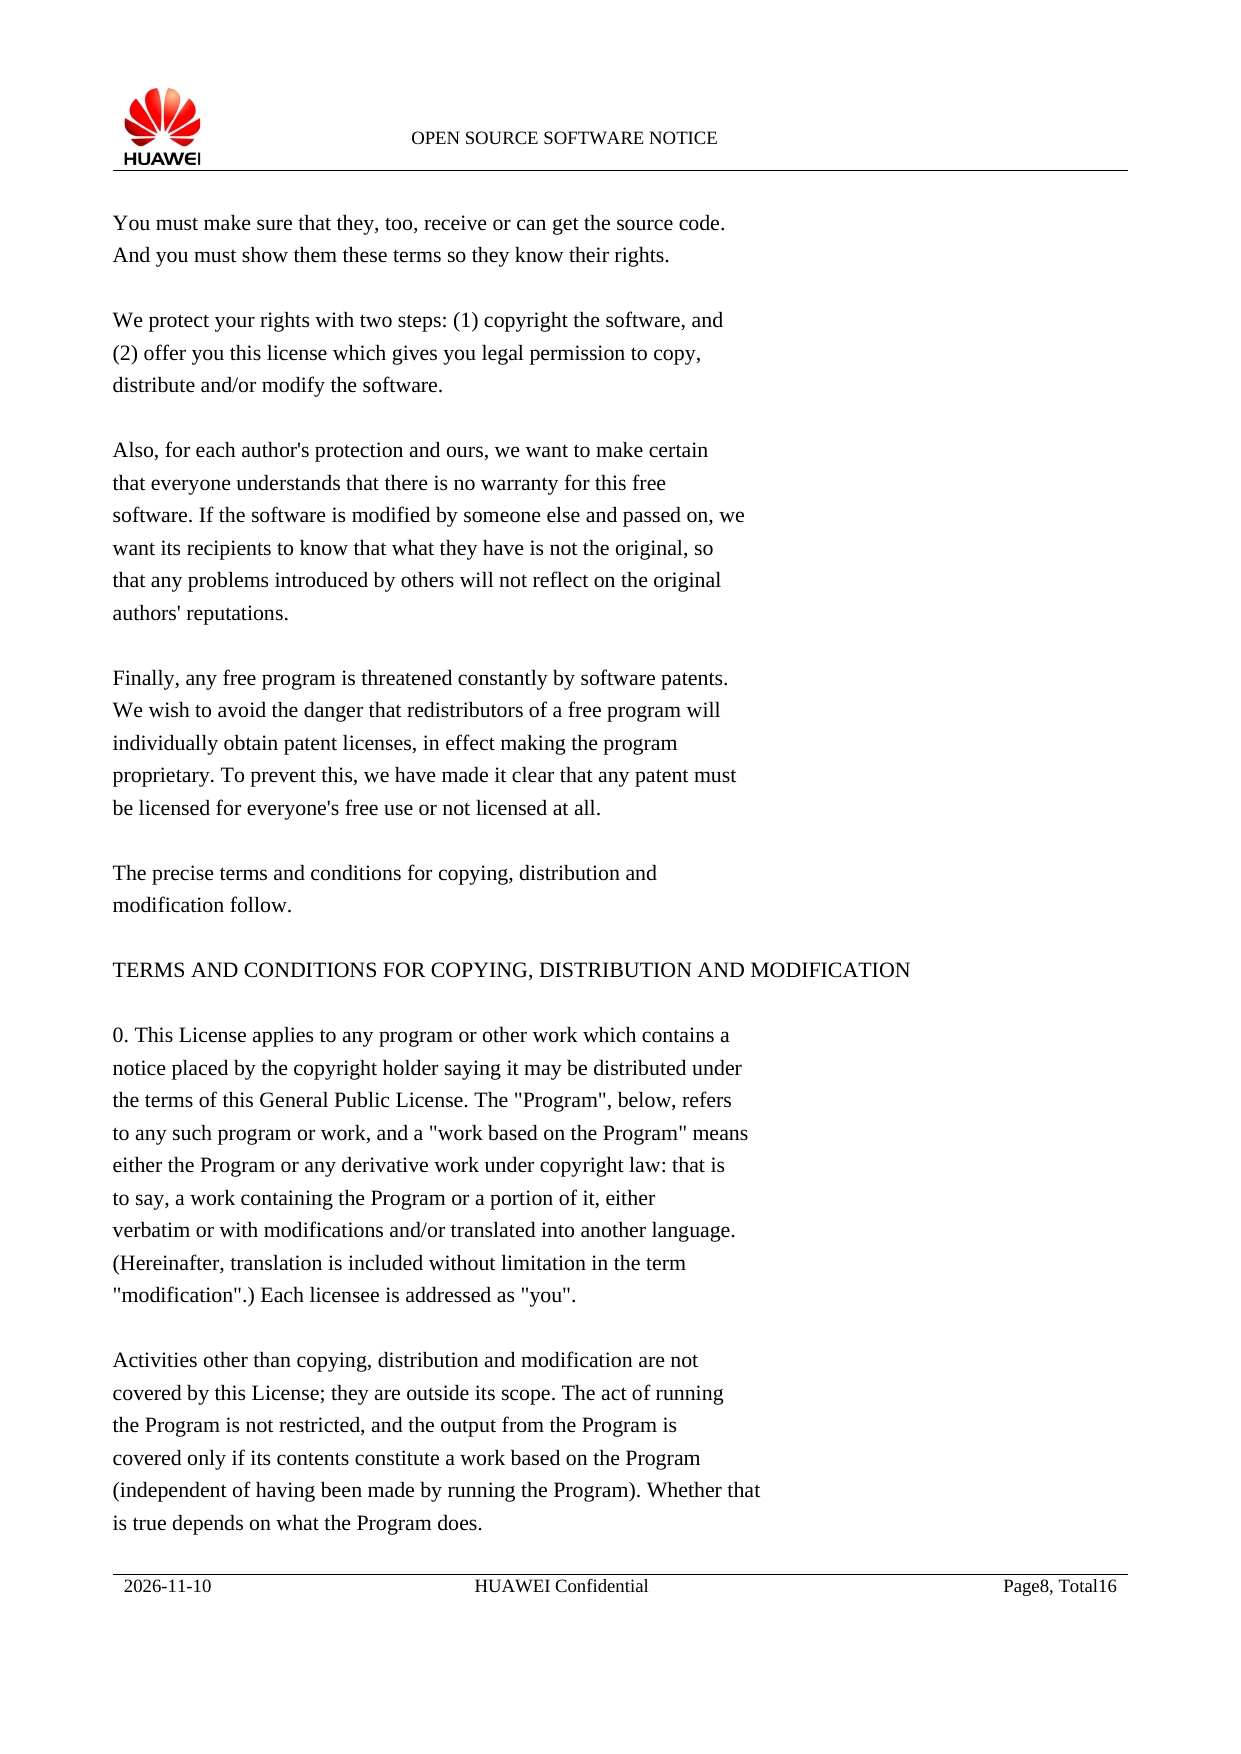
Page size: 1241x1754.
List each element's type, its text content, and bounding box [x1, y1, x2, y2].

picture [124, 88, 201, 165]
